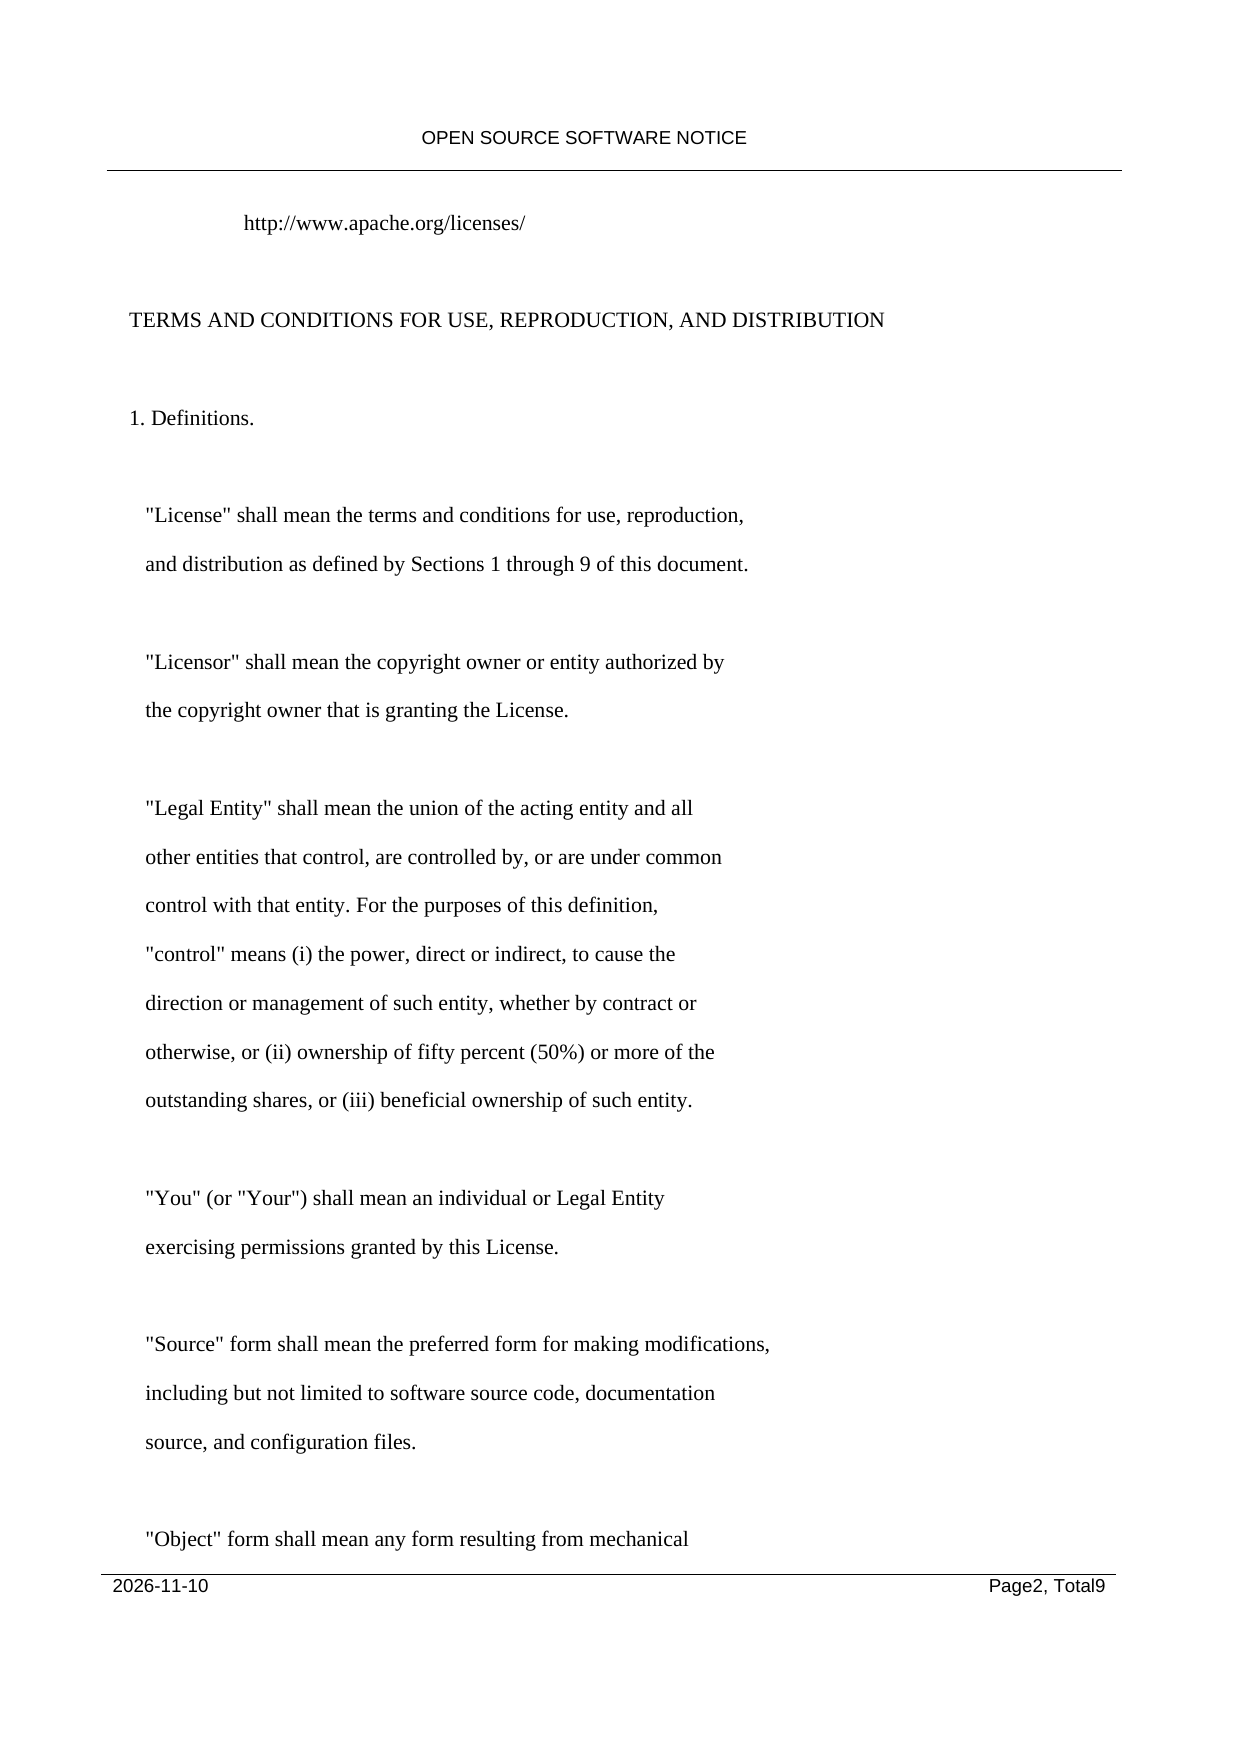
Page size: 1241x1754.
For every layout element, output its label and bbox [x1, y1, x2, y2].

text [112, 206, 1128, 1555]
